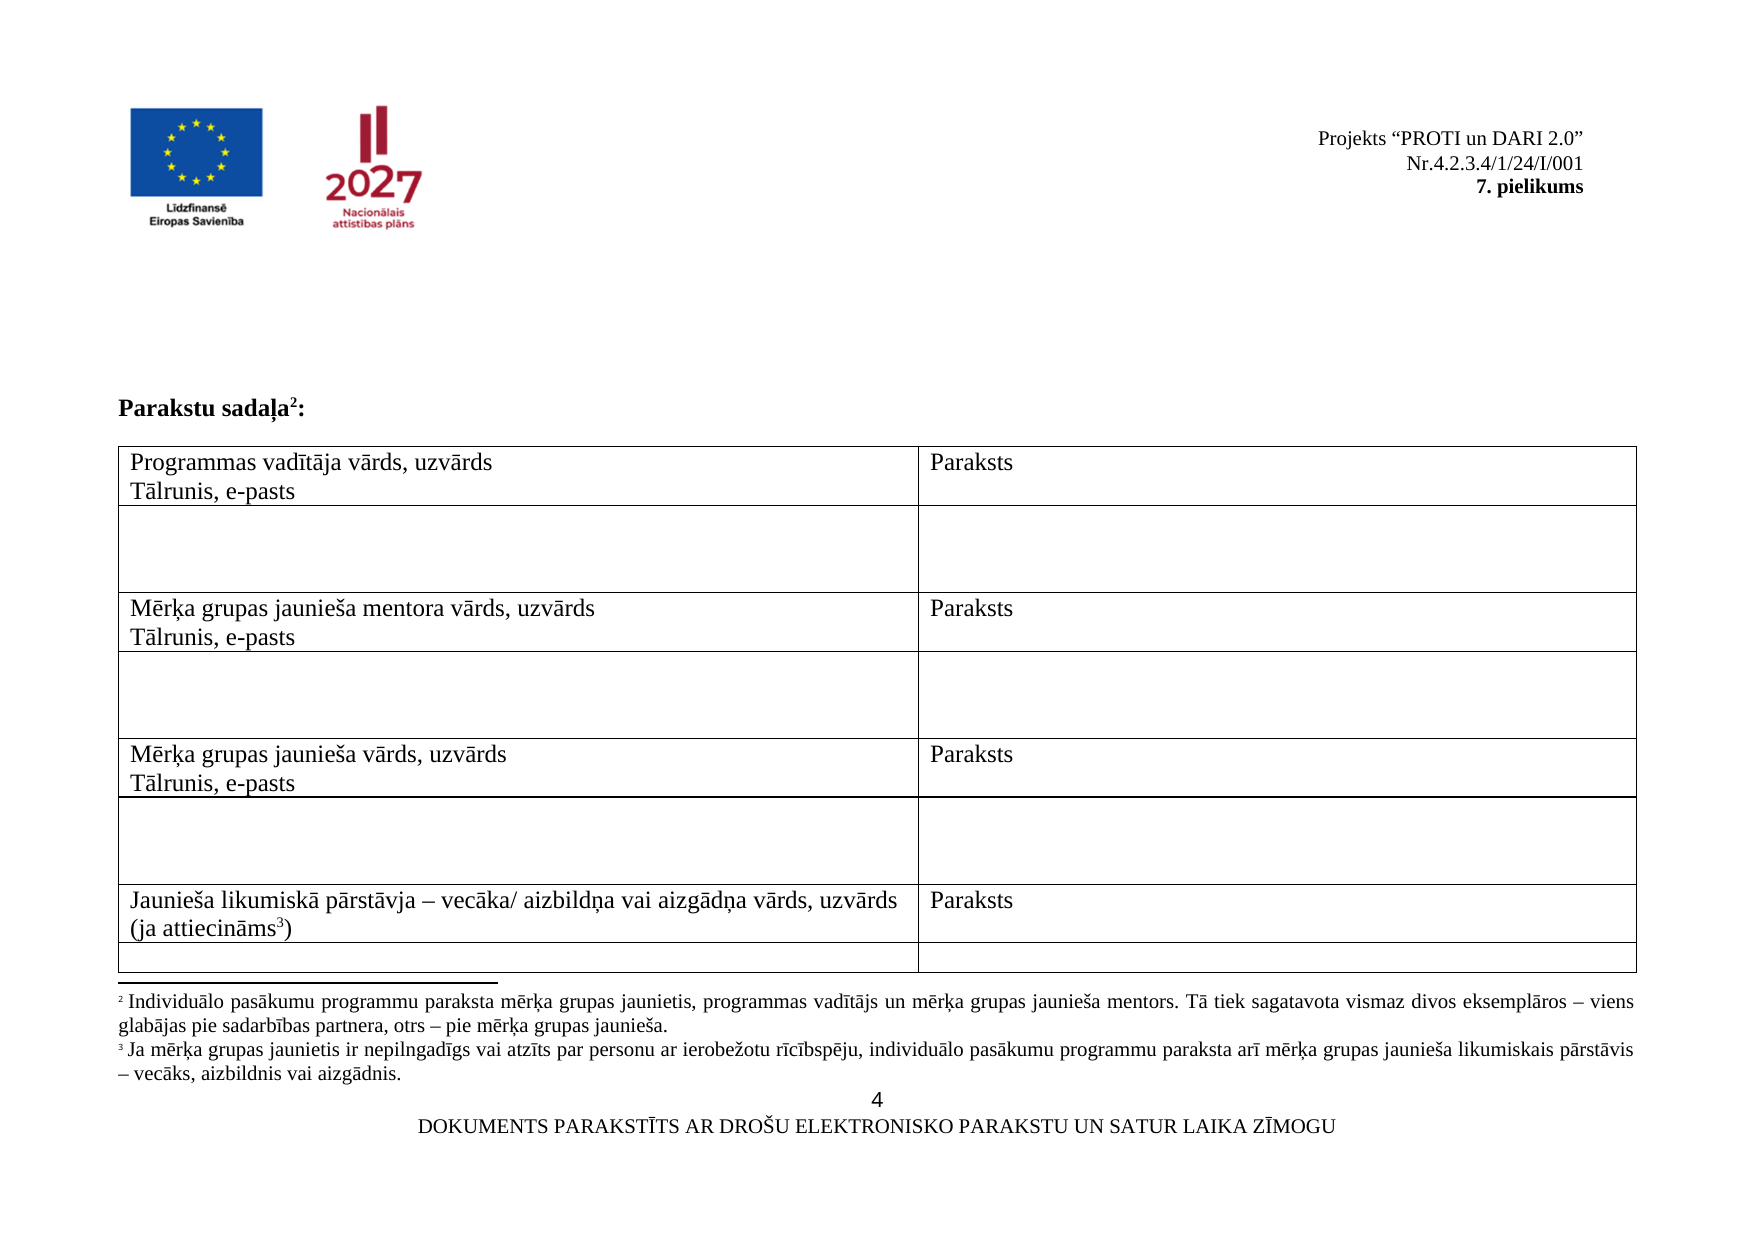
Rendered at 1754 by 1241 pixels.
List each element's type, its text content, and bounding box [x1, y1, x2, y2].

table_cell [119, 652, 918, 738]
table_cell Mērķa grupas jaunieša vārds, uzvārds Tālrunis, e-pasts [119, 739, 918, 796]
table_cell Jaunieša likumiskā pārstāvja – vecāka/ aizbildņa vai aizgādņa vārds, uzvārds (ja attiecināms) [119, 885, 918, 942]
table_cell Paraksts [919, 593, 1636, 651]
table_cell [919, 943, 1636, 972]
table_cell [119, 943, 918, 972]
table_cell [119, 506, 918, 592]
text Parakstu sadaļa: [118, 393, 1636, 422]
table_cell [919, 798, 1636, 884]
table_cell Paraksts [919, 739, 1636, 796]
table_cell [919, 652, 1636, 738]
table_header Paraksts [919, 447, 1636, 505]
table_cell Mērķa grupas jaunieša mentora vārds, uzvārds Tālrunis, e-pasts [119, 593, 918, 651]
table_cell Paraksts [919, 885, 1636, 942]
table_header Programmas vadītāja vārds, uzvārds Tālrunis, e-pasts [119, 447, 918, 505]
picture [124, 102, 425, 231]
table_cell [119, 798, 918, 884]
table_cell [919, 506, 1636, 592]
